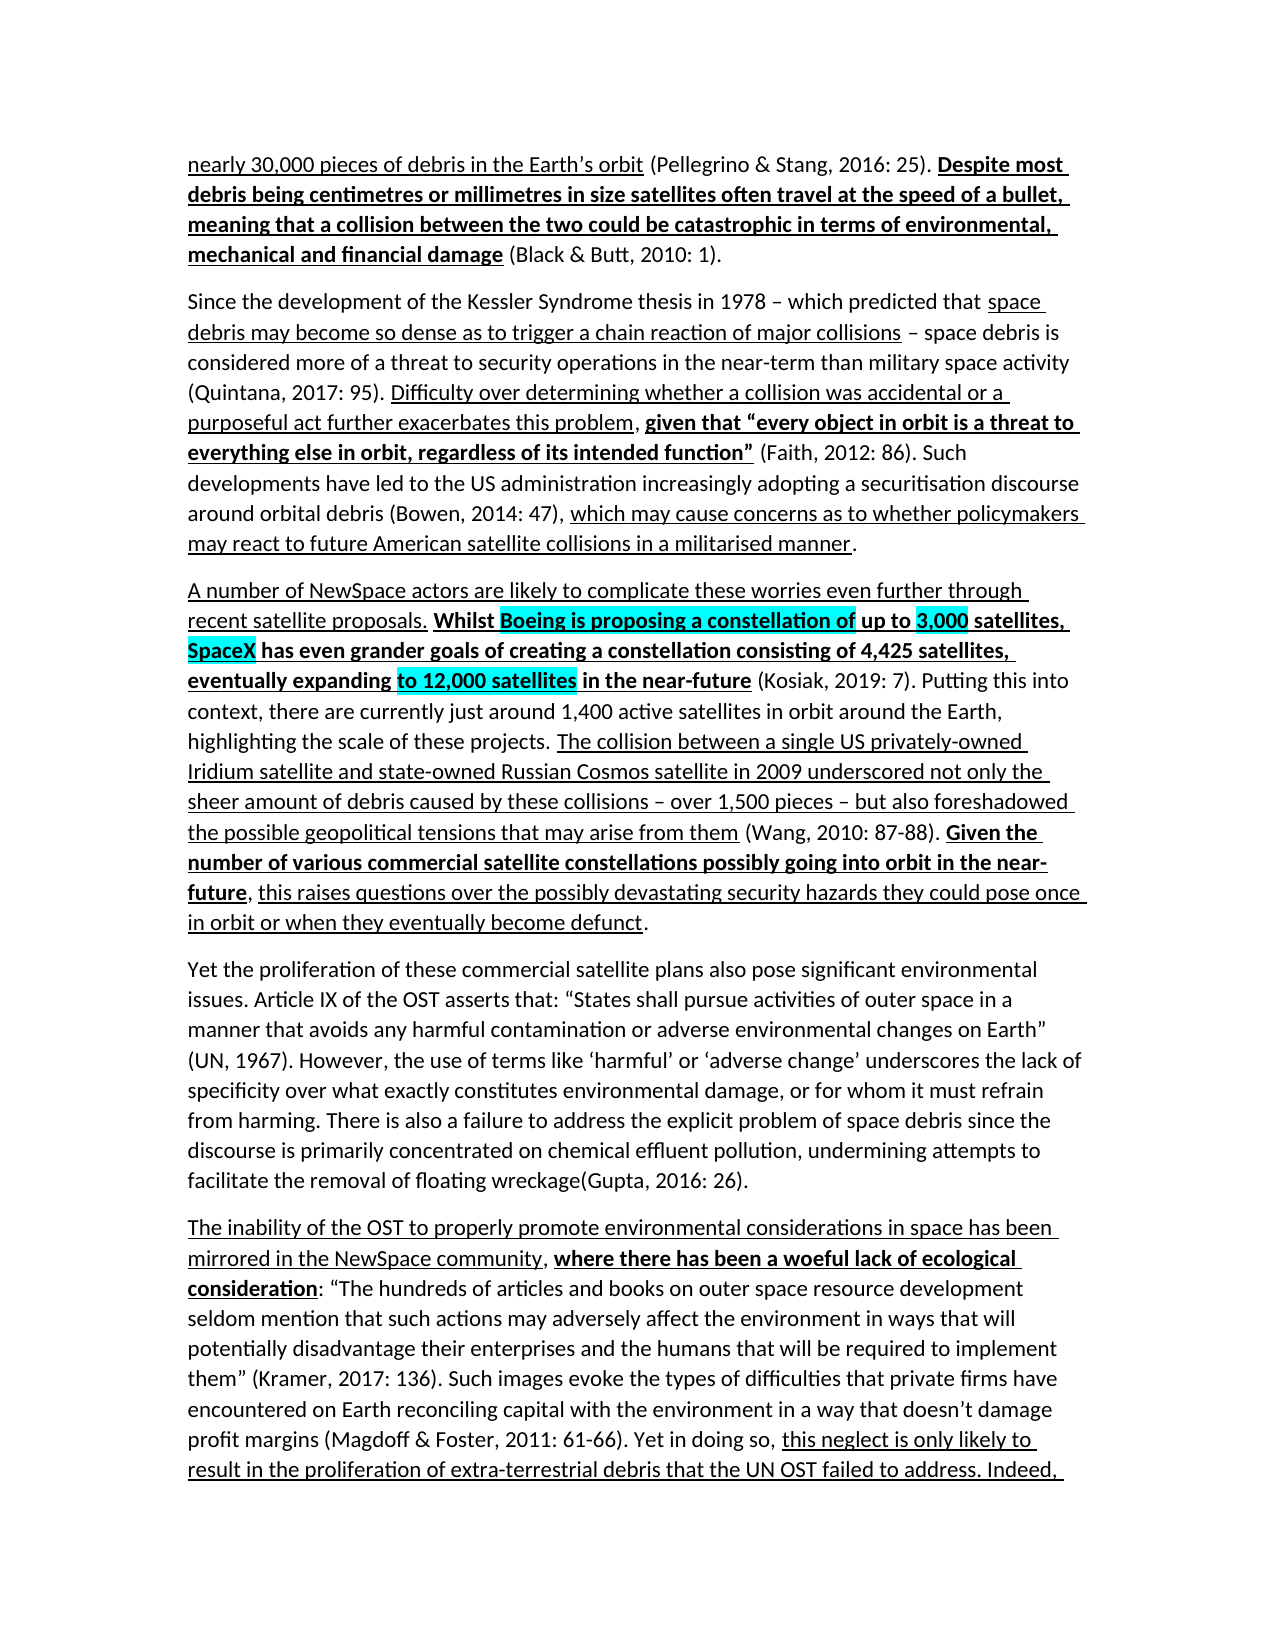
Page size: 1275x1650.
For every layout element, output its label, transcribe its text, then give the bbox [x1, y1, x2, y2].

text A number of NewSpace actors are likely to complicate these worries even further through recent satellite proposals. Whilst Boeing is proposing a constellation of up to 3,000 satellites, SpaceX has even grander goals of creating a constellation consisting of 4,425 satellites, eventually expanding to 12,000 satellites in the near-future (Kosiak, 2019: 7). Putting this into context, there are currently just around 1,400 active satellites in orbit around the Earth, highlighting the scale of these projects. The collision between a single US privately-owned Iridium satellite and state-owned Russian Cosmos satellite in 2009 underscored not only the sheer amount of debris caused by these collisions – over 1,500 pieces – but also foreshadowed the possible geopolitical tensions that may arise from them (Wang, 2010: 87-88). Given the number of various commercial satellite constellations possibly going into orbit in the near-future, this raises questions over the possibly devastating security hazards they could pose once in orbit or when they eventually become defunct. [187, 576, 1087, 936]
text Since the development of the Kessler Syndrome thesis in 1978 – which predicted that space debris may become so dense as to trigger a chain reaction of major collisions – space debris is considered more of a threat to security operations in the near-term than military space activity (Quintana, 2017: 95). Difficulty over determining whether a collision was accidental or a purposeful act further exacerbates this problem, given that “every object in orbit is a threat to everything else in orbit, regardless of its intended function” (Faith, 2012: 86). Such developments have led to the US administration increasingly adopting a securitisation discourse around orbital debris (Bowen, 2014: 47), which may cause concerns as to whether policymakers may react to future American satellite collisions in a militarised manner. [187, 287, 1087, 557]
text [187, 1213, 1087, 1483]
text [187, 150, 1087, 269]
text Yet the proliferation of these commercial satellite plans also pose significant environmental issues. Article IX of the OST asserts that: “States shall pursue activities of outer space in a manner that avoids any harmful contamination or adverse environmental changes on Earth” (UN, 1967). However, the use of terms like ‘harmful’ or ‘adverse change’ underscores the lack of specificity over what exactly constitutes environmental damage, or for whom it must refrain from harming. There is also a failure to address the explicit problem of space debris since the discourse is primarily concentrated on chemical effluent pollution, undermining attempts to facilitate the removal of floating wreckage(Gupta, 2016: 26). [187, 955, 1087, 1195]
